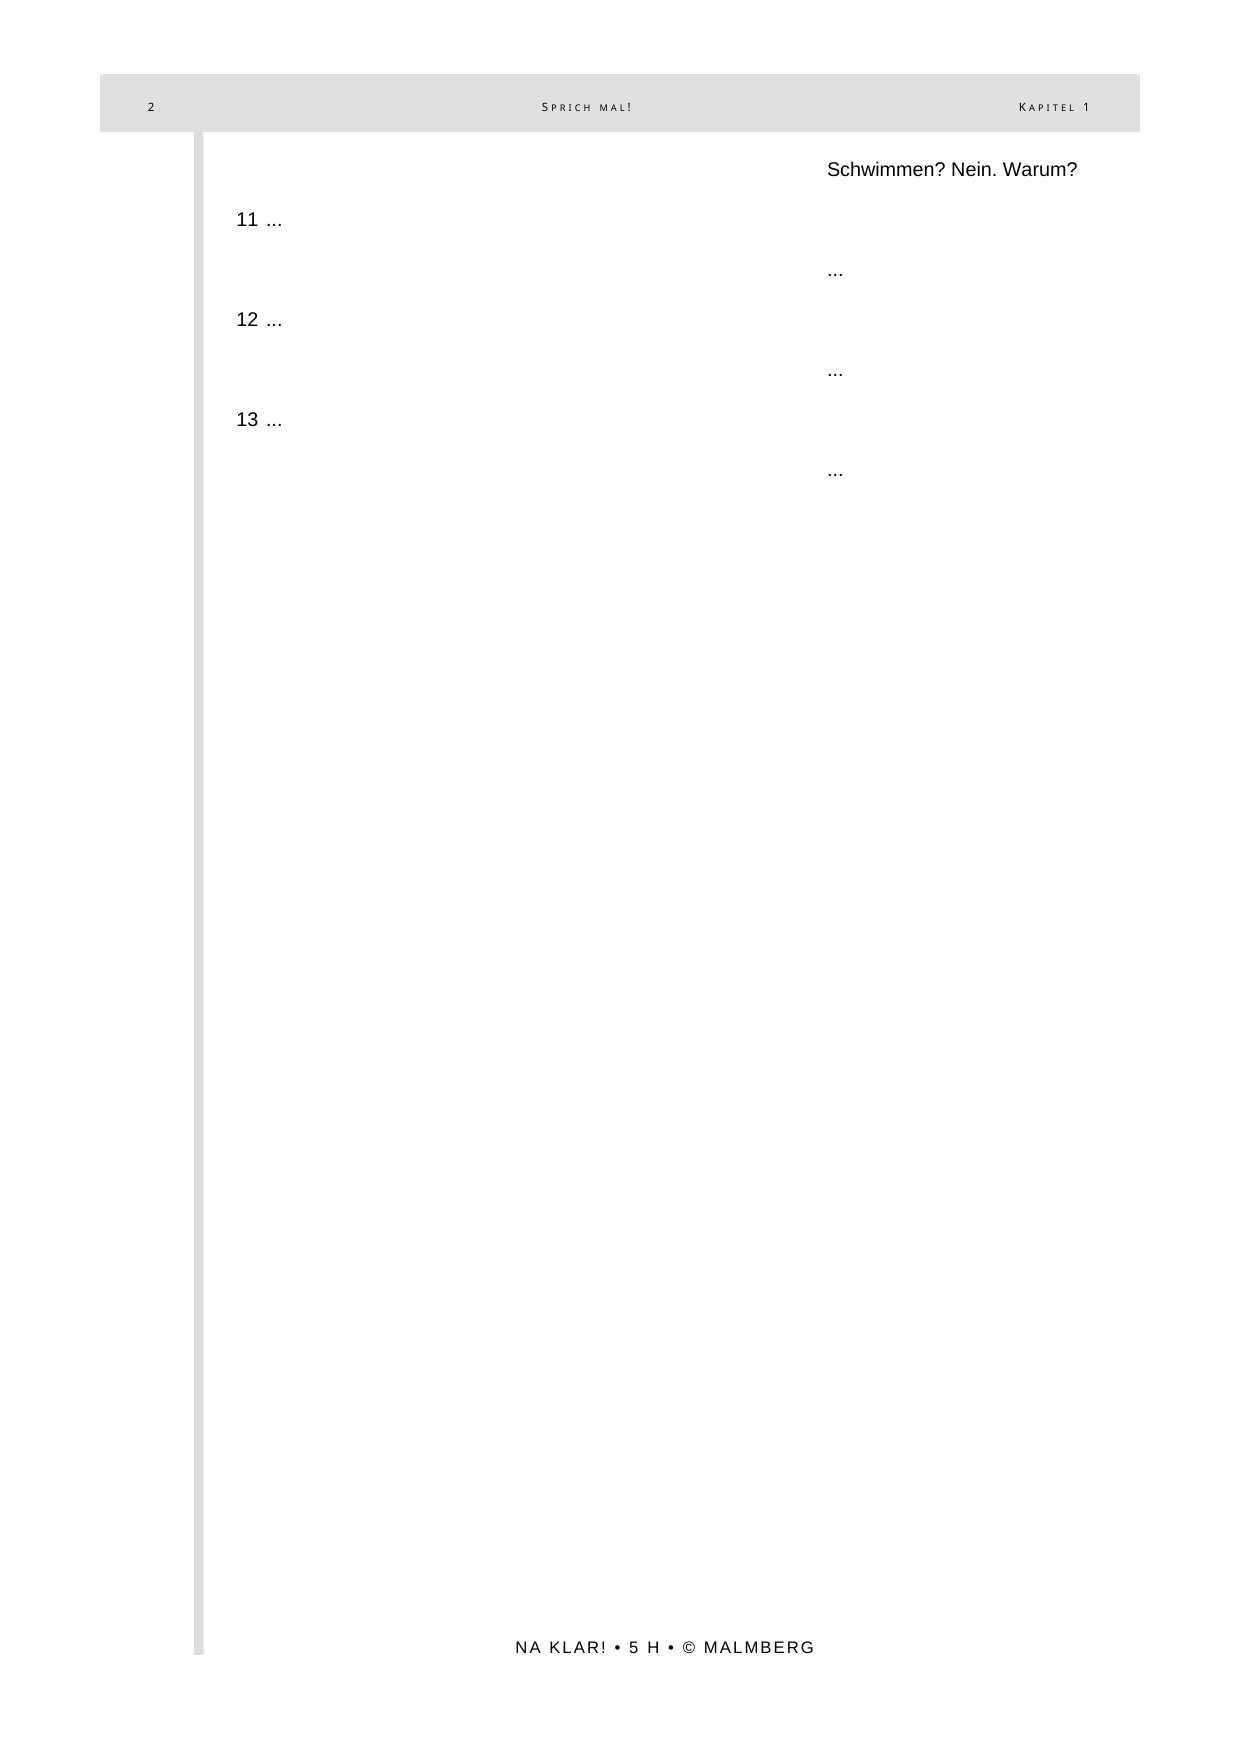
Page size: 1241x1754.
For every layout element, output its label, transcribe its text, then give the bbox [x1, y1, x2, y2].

text ... [236, 453, 1092, 482]
text 13 ... [236, 403, 1092, 432]
text ... [236, 353, 1092, 382]
text 12 ... [236, 303, 1092, 332]
text 11 ... [236, 203, 1092, 232]
text ... [236, 253, 1092, 282]
text Schwimmen? Nein. Warum? [236, 153, 1092, 182]
